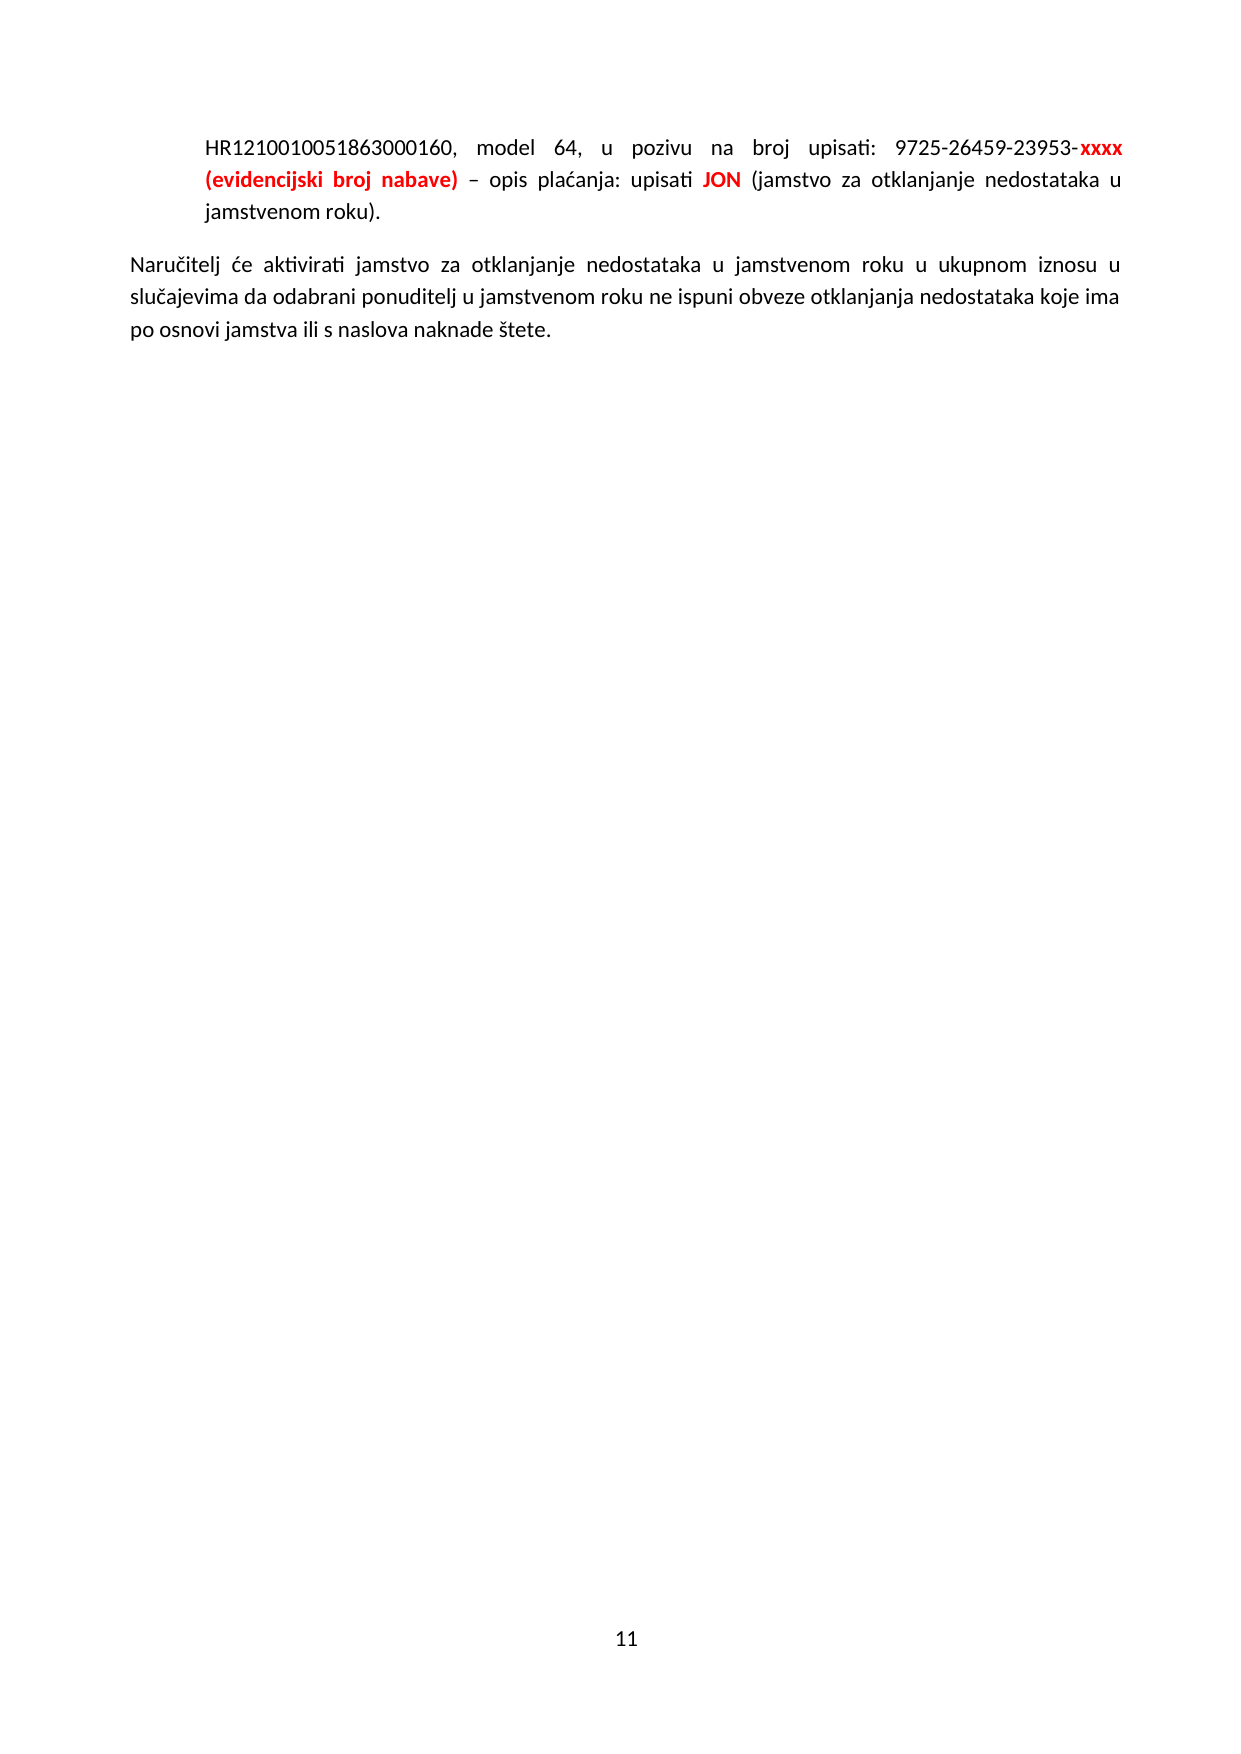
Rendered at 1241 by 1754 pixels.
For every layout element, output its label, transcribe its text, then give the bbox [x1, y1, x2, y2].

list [167, 133, 1122, 225]
text Naručitelj će aktivirati jamstvo za otklanjanje nedostataka u jamstvenom roku u ukupnom iznosu u slučajevima da odabrani ponuditelj u jamstvenom roku ne ispuni obveze otklanjanja nedostataka koje ima po osnovi jamstva ili s naslova naknade štete. [130, 250, 1122, 343]
